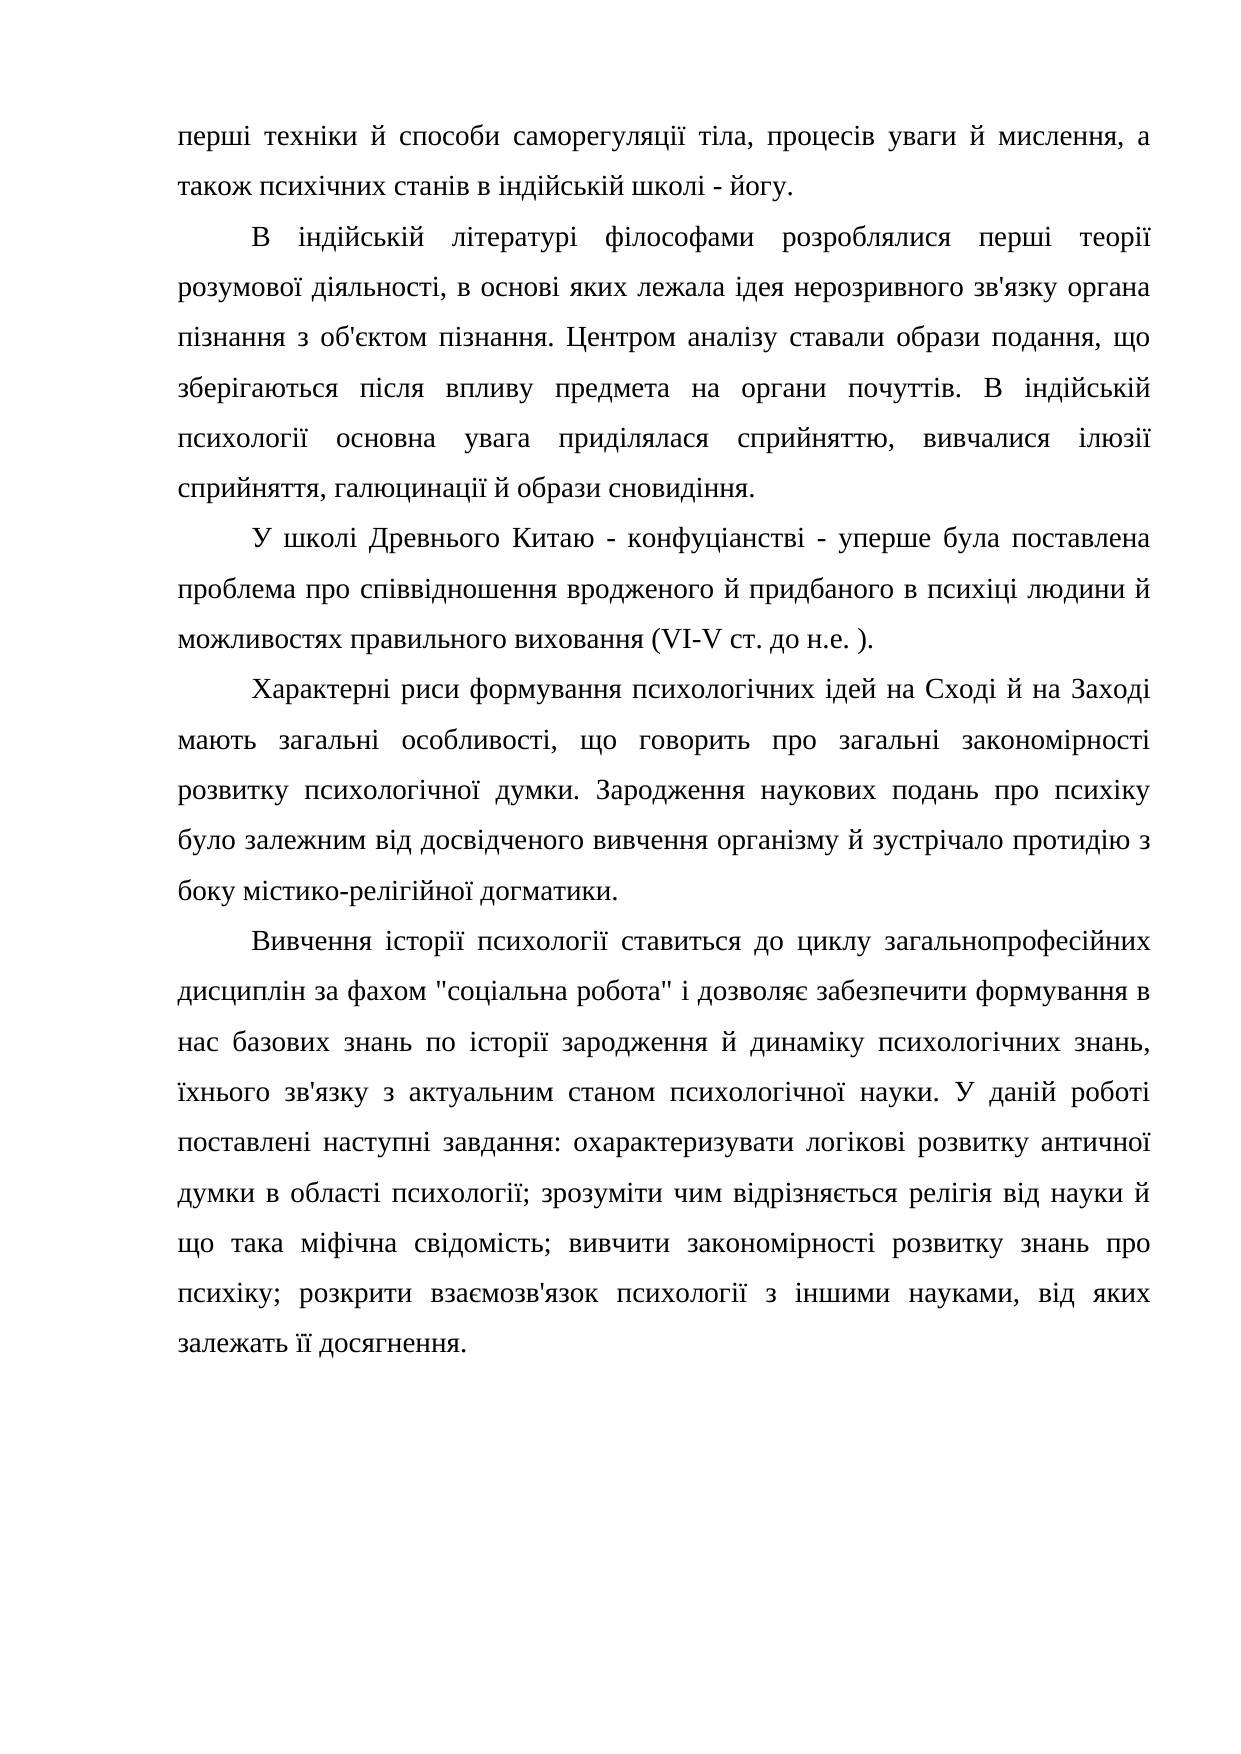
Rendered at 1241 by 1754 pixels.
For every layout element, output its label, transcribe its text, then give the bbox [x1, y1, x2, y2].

text У школі Древнього Китаю - конфуціанстві - уперше була поставлена проблема про співвідношення вродженого й придбаного в психіці людини й можливостях правильного виховання (VІ-V ст. до н.е. ). [177, 521, 1152, 655]
text Вивчення історії психології ставиться до циклу загальнопрофесійних дисциплін за фахом "соціальна робота" і дозволяє забезпечити формування в нас базових знань по історії зародження й динаміку психологічних знань, їхнього зв'язку з актуальним станом психологічної науки. У даній роботі поставлені наступні завдання: охарактеризувати логікові розвитку античної думки в області психології; зрозуміти чим відрізняється релігія від науки й що така міфічна свідомість; вивчити закономірності розвитку знань про психіку; розкрити взаємозв'язок психології з іншими науками, від яких залежать її досягнення. [177, 923, 1152, 1359]
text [177, 118, 1152, 202]
text В індійській літературі філософами розроблялися перші теорії розумової діяльності, в основі яких лежала ідея нерозривного зв'язку органа пізнання з об'єктом пізнання. Центром аналізу ставали образи подання, що зберігаються після впливу предмета на органи почуттів. В індійській психології основна увага приділялася сприйняттю, вивчалися ілюзії сприйняття, галюцинації й образи сновидіння. [177, 219, 1152, 504]
text Характерні риси формування психологічних ідей на Сході й на Заході мають загальні особливості, що говорить про загальні закономірності розвитку психологічної думки. Зародження наукових подань про психіку було залежним від досвідченого вивчення організму й зустрічало протидію з боку містико-релігійної догматики. [177, 672, 1152, 906]
